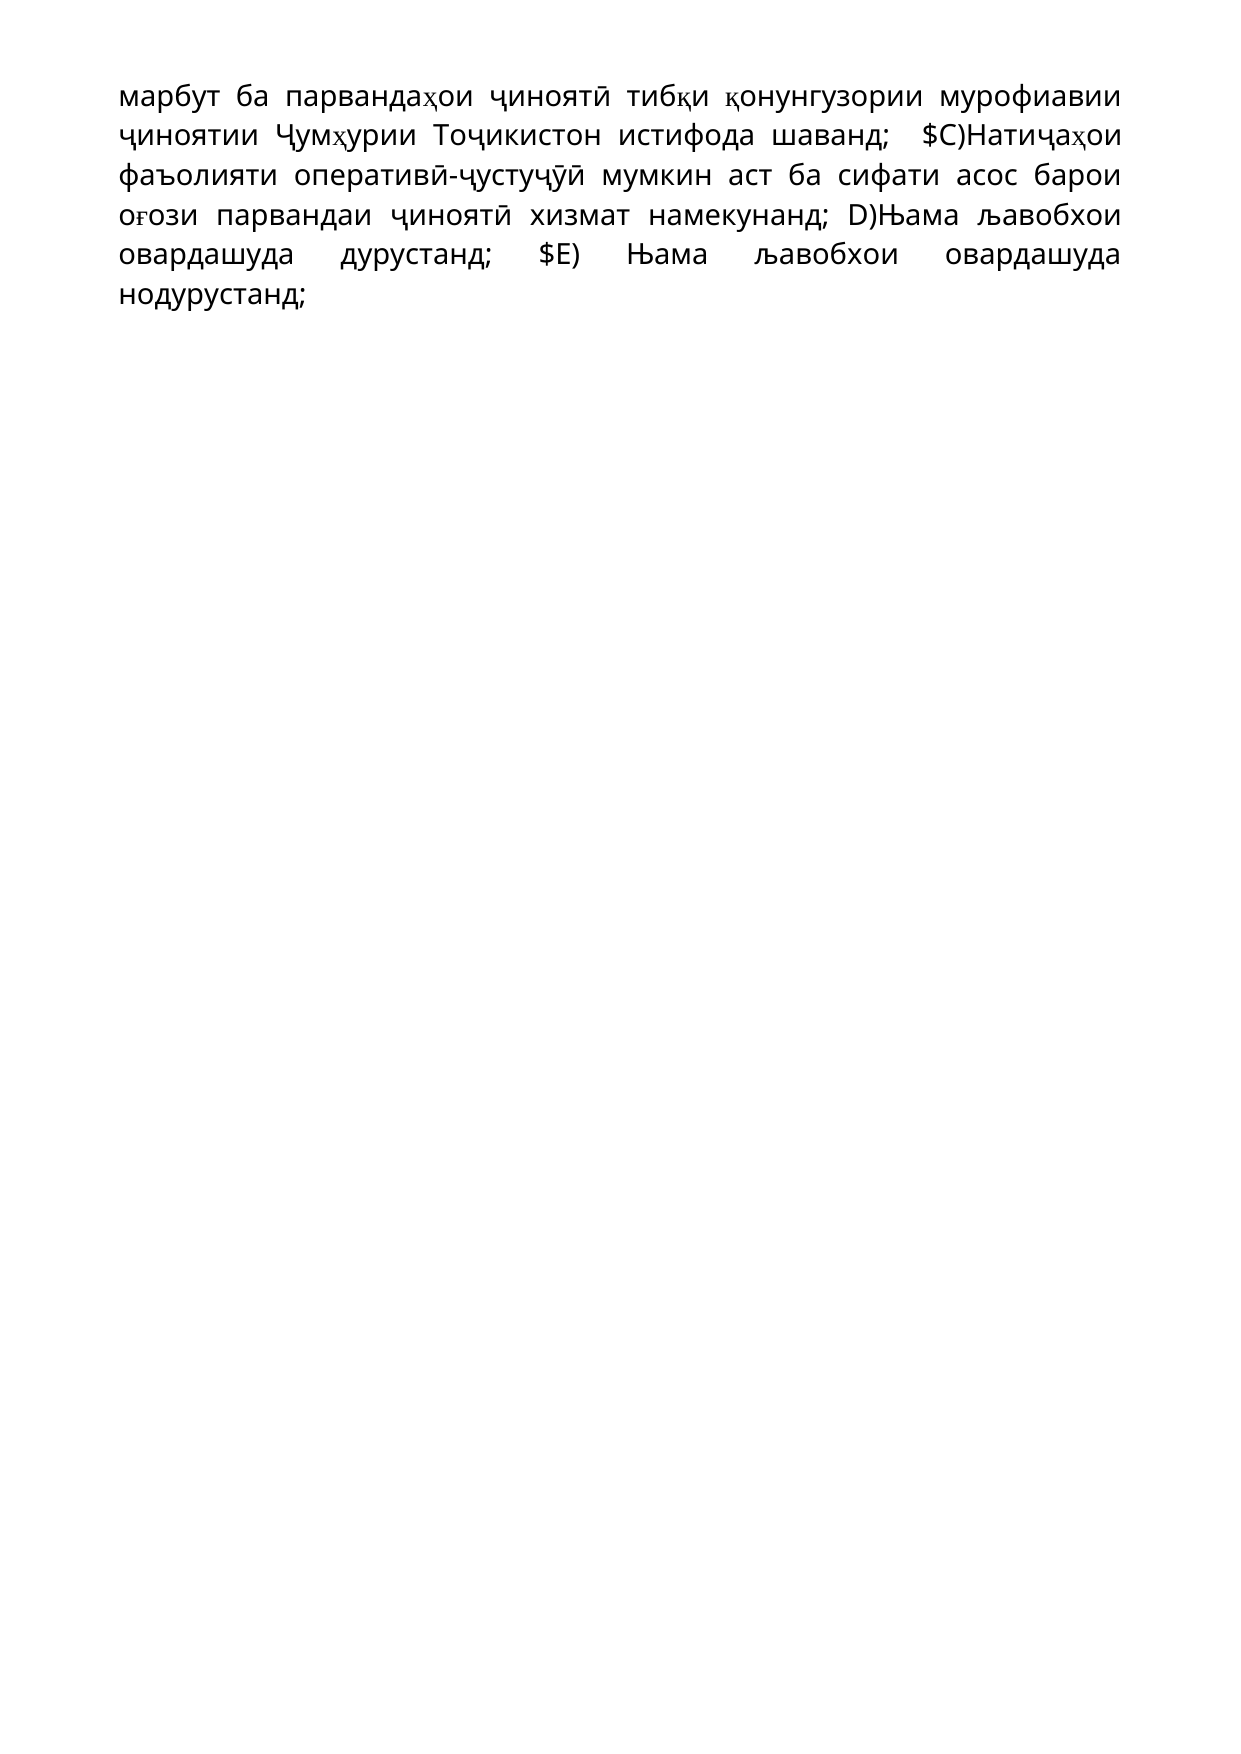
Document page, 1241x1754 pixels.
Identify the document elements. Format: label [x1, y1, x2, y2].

text [118, 75, 1122, 313]
